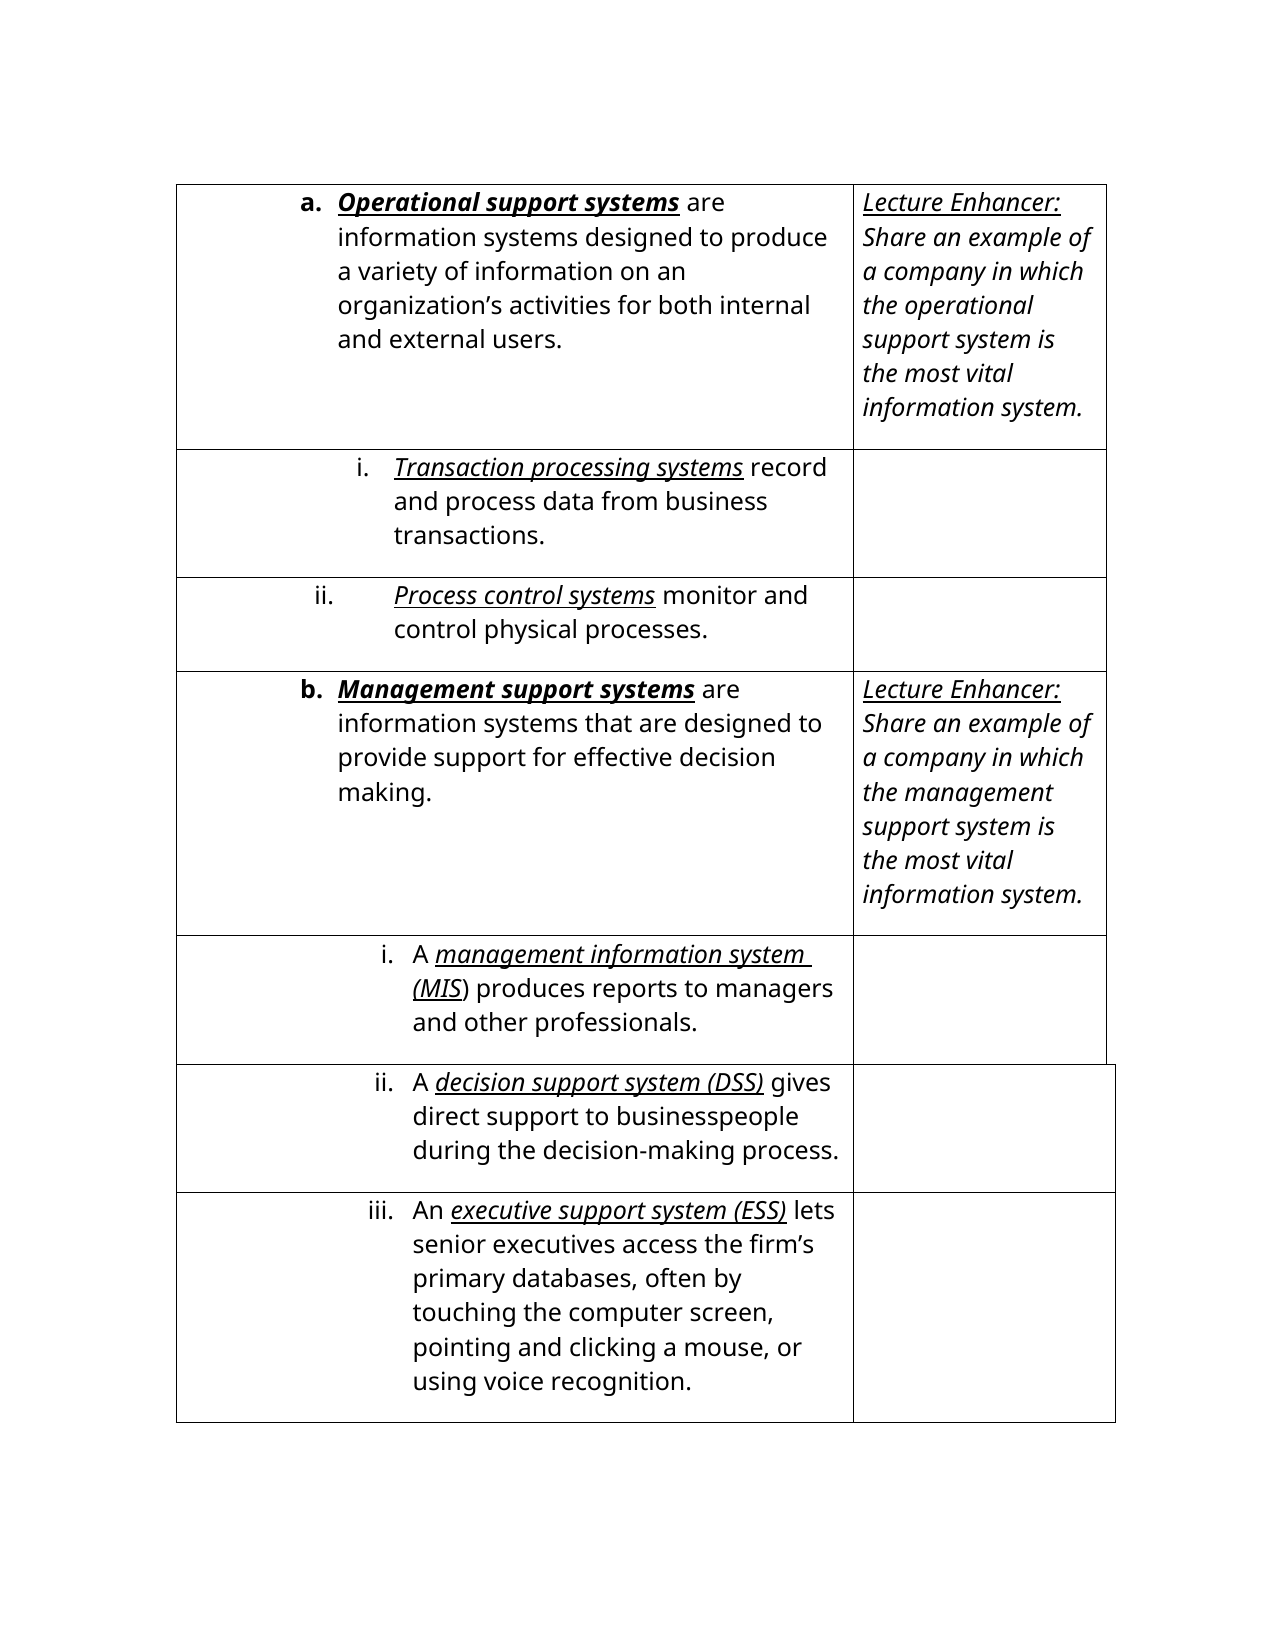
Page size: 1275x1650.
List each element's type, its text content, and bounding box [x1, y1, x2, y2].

table_header Lecture Enhancer: Share an example of a company in which the operational support system is the most vital information system. [854, 185, 1106, 448]
table_cell [854, 1065, 1115, 1192]
table_cell Lecture Enhancer: Share an example of a company in which the management support system is the most vital information system. [854, 672, 1106, 935]
table_cell An executive support system (ESS) lets senior executives access the firm’s primary databases, often by touching the computer screen, pointing and clicking a mouse, or using voice recognition. [177, 1193, 853, 1422]
table_cell [854, 450, 1106, 577]
table_header Operational support systems are information systems designed to produce a variety of information on an organization’s activities for both internal and external users. [177, 185, 853, 448]
table_cell [854, 1193, 1115, 1422]
table_cell ii. Process control systems monitor and control physical processes. [177, 578, 853, 671]
table_cell [854, 578, 1106, 671]
table_cell Management support systems are information systems that are designed to provide support for effective decision making. [177, 672, 853, 935]
table_cell i. Transaction processing systems record and process data from business transactions. [177, 450, 853, 577]
table_cell A decision support system (DSS) gives direct support to businesspeople during the decision-making process. [177, 1065, 853, 1192]
table_cell [854, 936, 1106, 1064]
table_cell A management information system (MIS) produces reports to managers and other professionals. [177, 936, 853, 1064]
